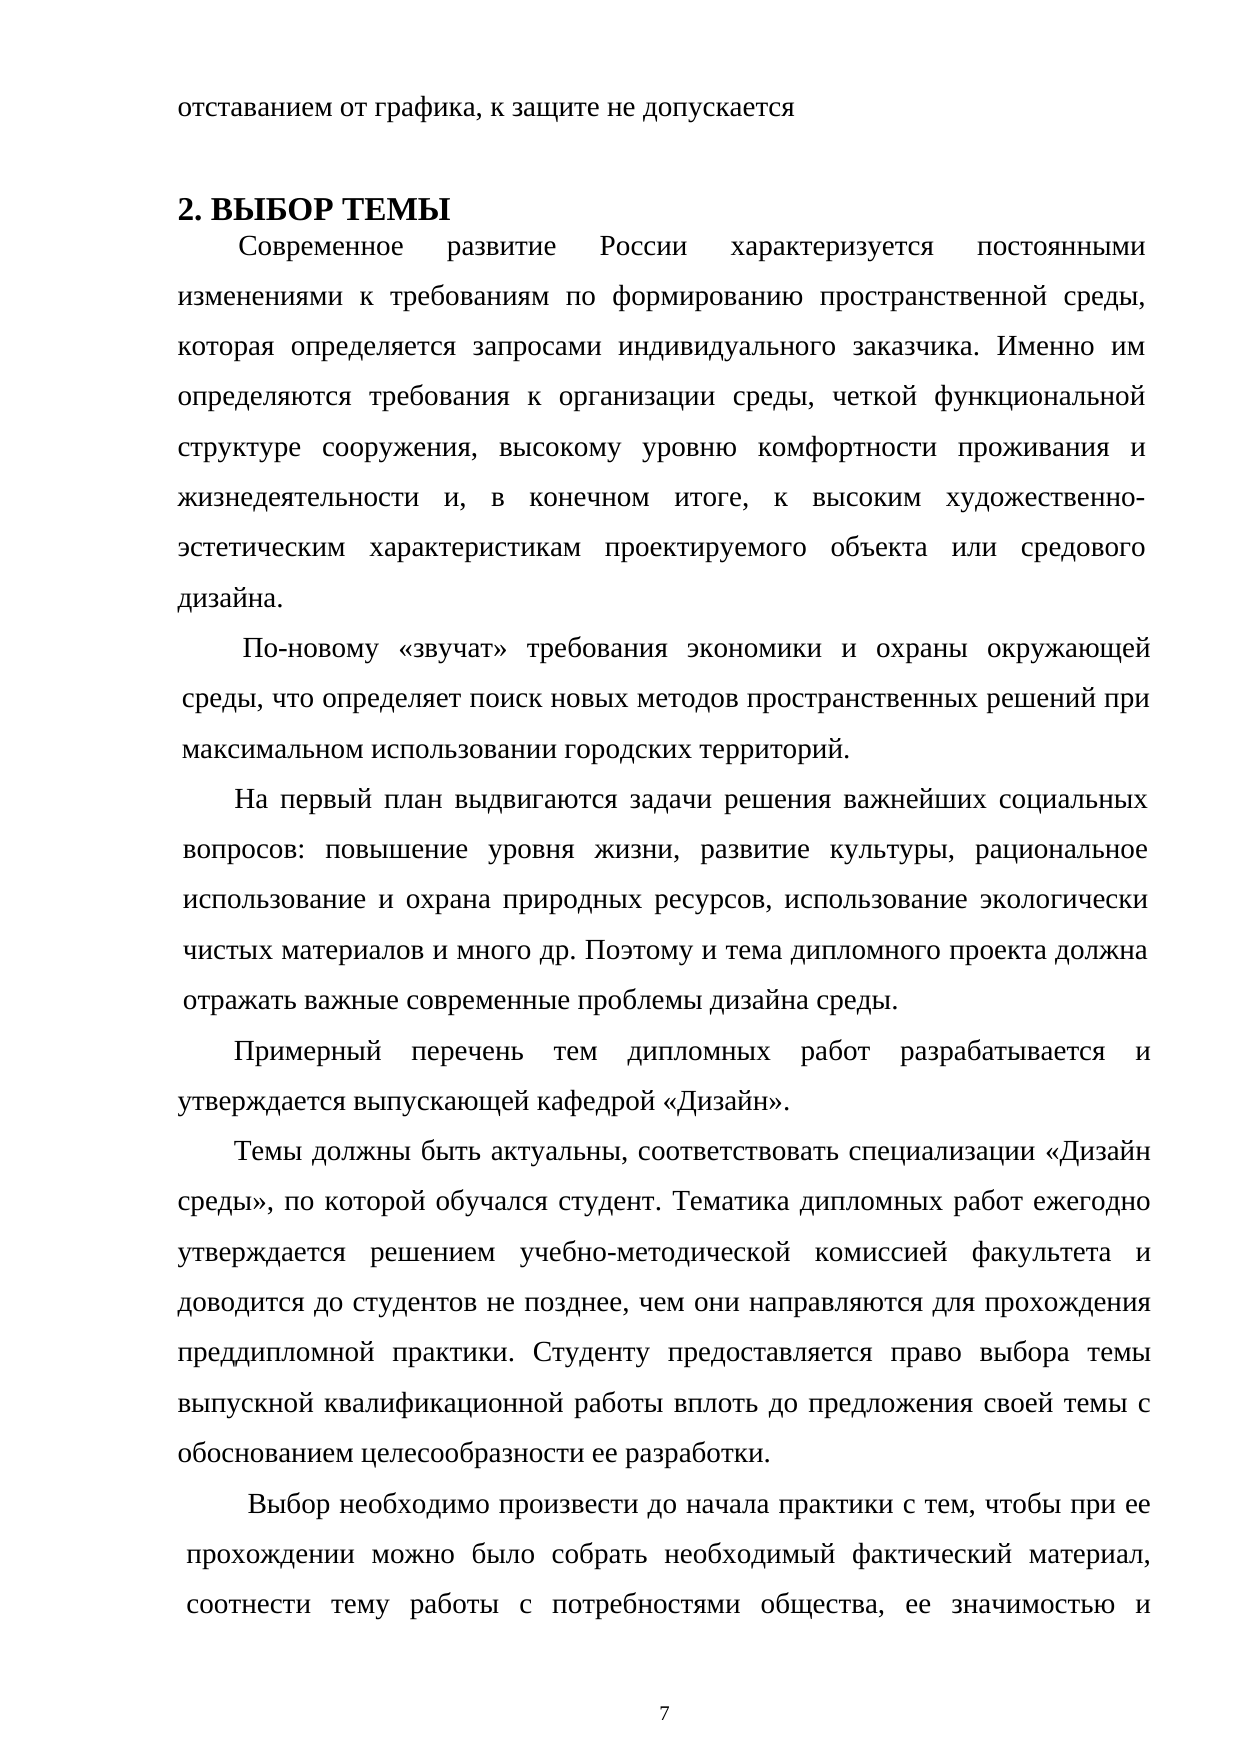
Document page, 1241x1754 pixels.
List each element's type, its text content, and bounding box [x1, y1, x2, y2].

text По-новому «звучат» требования экономики и охраны окружающей среды, что определяет поиск новых методов пространственных решений при максимальном использовании городских территорий. [182, 630, 1152, 764]
text Примерный перечень тем дипломных работ разрабатывается и утверждается выпускающей кафедрой «Дизайн». [177, 1033, 1152, 1116]
subtitle 2. ВЫБОР ТЕМЫ [177, 189, 1152, 228]
text Современное развитие России характеризуется постоянными изменениями к требованиям по формированию пространственной среды, которая определяется запросами индивидуального заказчика. Именно им определяются требования к организации среды, четкой функциональной структуре сооружения, высокому уровню комфортности проживания и жизнедеятельности и, в конечном итоге, к высоким художественно-эстетическим характеристикам проектируемого объекта или средового дизайна. [177, 228, 1146, 613]
text Темы должны быть актуальны, соответствовать специализации «Дизайн среды», по которой обучался студент. Тематика дипломных работ ежегодно утверждается решением учебно-методической комиссией факультета и доводится до студентов не позднее, чем они направляются для прохождения преддипломной практики. Студенту предоставляется право выбора темы выпускной квалификационной работы вплоть до предложения своей темы с обоснованием целесообразности ее разработки. [177, 1133, 1152, 1469]
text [186, 1486, 1152, 1620]
text На первый план выдвигаются задачи решения важнейших социальных вопросов: повышение уровня жизни, развитие культуры, рациональное использование и охрана природных ресурсов, использование экологически чистых материалов и много др. Поэтому и тема дипломного проекта должна отражать важные современные проблемы дизайна среды. [183, 781, 1149, 1016]
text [177, 89, 1152, 122]
